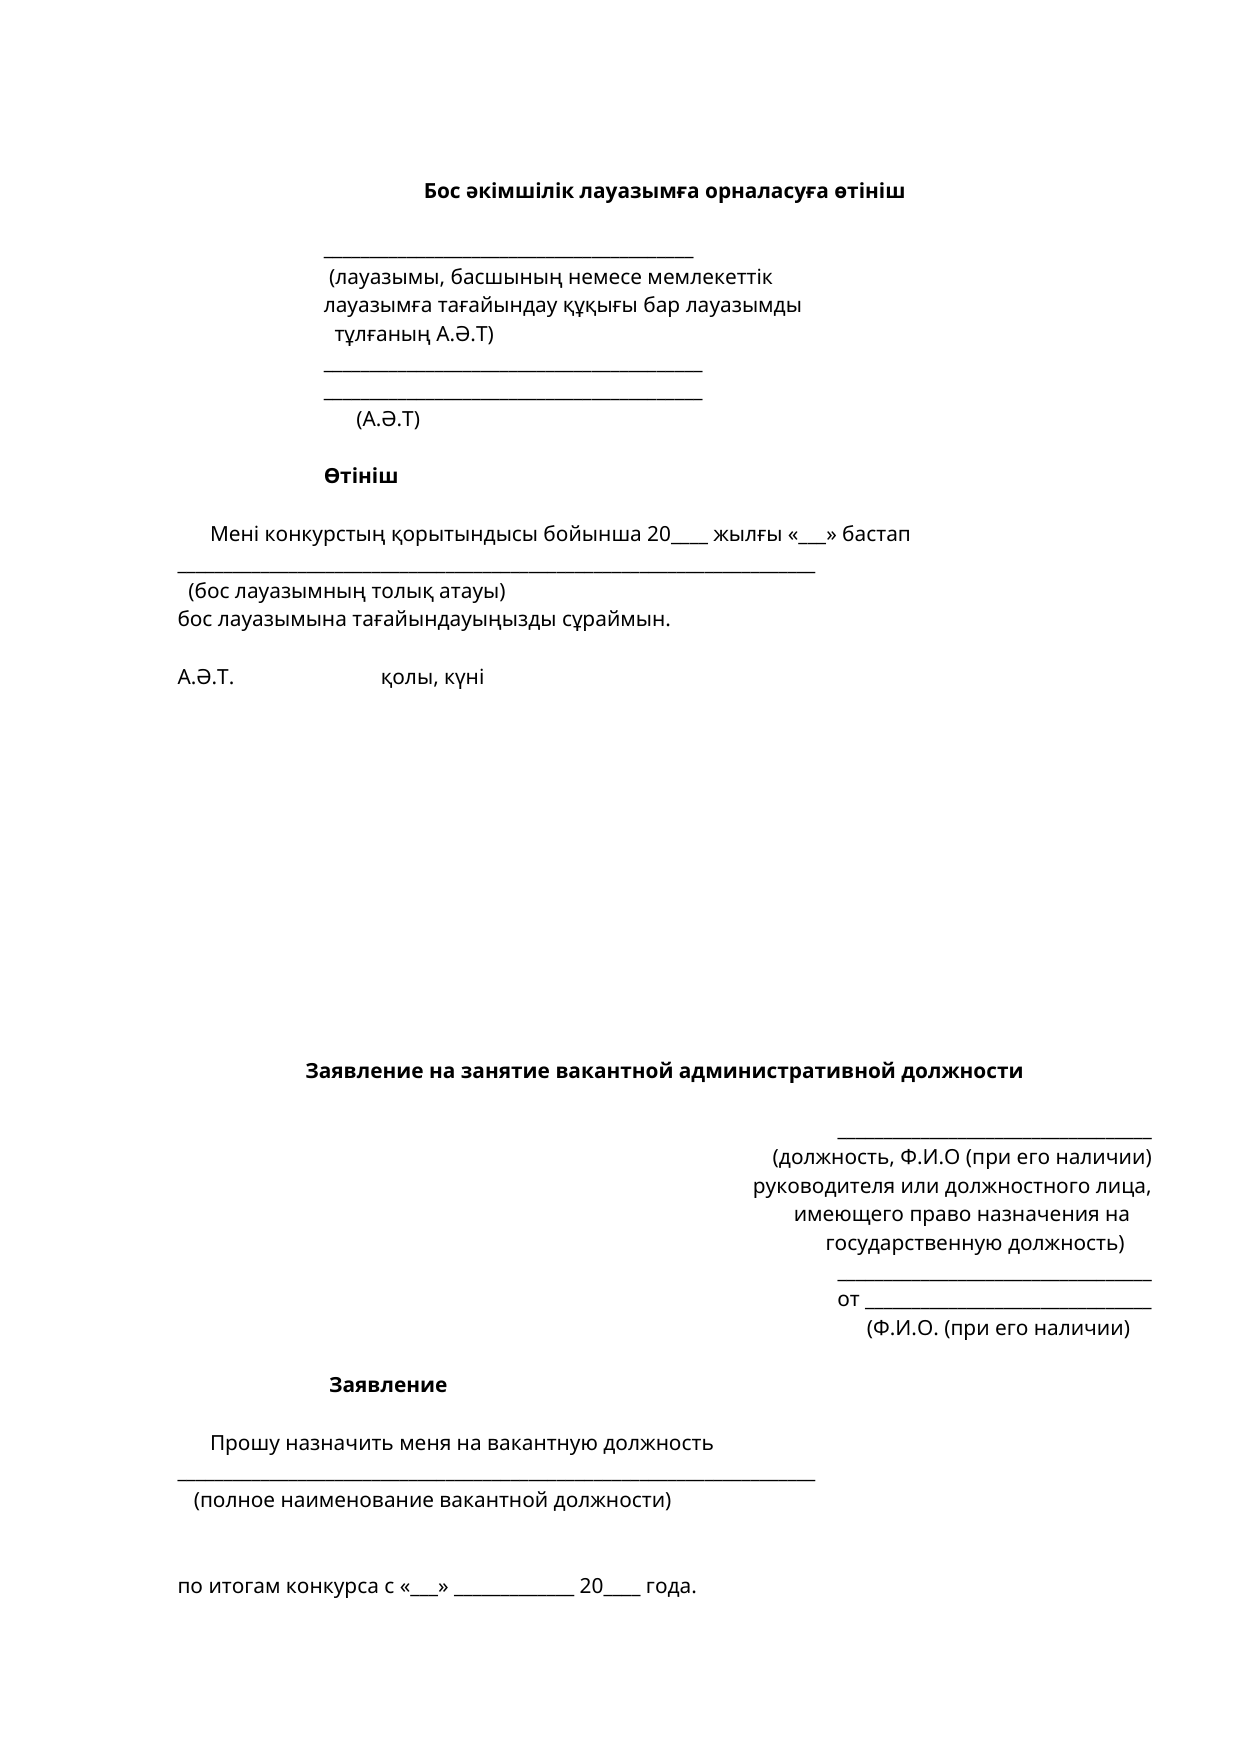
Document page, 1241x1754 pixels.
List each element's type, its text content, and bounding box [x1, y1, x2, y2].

text А.Ә.Т. қолы, күні [177, 662, 1152, 691]
text Заявление на занятие вакантной административной должности [177, 1056, 1152, 1085]
text ________________________________________ (лауазымы, басшының немесе мемлекеттік лауазымға тағайындау құқығы бар лауазымды тұлғаның А.Ә.Т) _________________________________________ _________________________________________ (А.Ә.Т) [177, 233, 1152, 432]
text Өтініш [177, 462, 1152, 490]
text __________________________________ (должность, Ф.И.О (при его наличии) руководителя или должностного лица, имеющего право назначения на государственную должность) __________________________________ от _______________________________ (Ф.И.О. (при его наличии) [177, 1114, 1152, 1341]
text Прошу назначить меня на вакантную должность _____________________________________________________________________ (полное наименование вакантной должности) [177, 1428, 1152, 1542]
text Бос әкімшілік лауазымға орналасуға өтініш [177, 176, 1152, 204]
text по итогам конкурса с «___» _____________ 20____ года. [177, 1571, 1152, 1600]
text Заявление [177, 1371, 1152, 1399]
text Мені конкурстың қорытындысы бойынша 20____ жылғы «___» бастап _____________________________________________________________________ (бос лауазымның толық атауы) бос лауазымына тағайындауыңызды сұраймын. [177, 519, 1152, 633]
